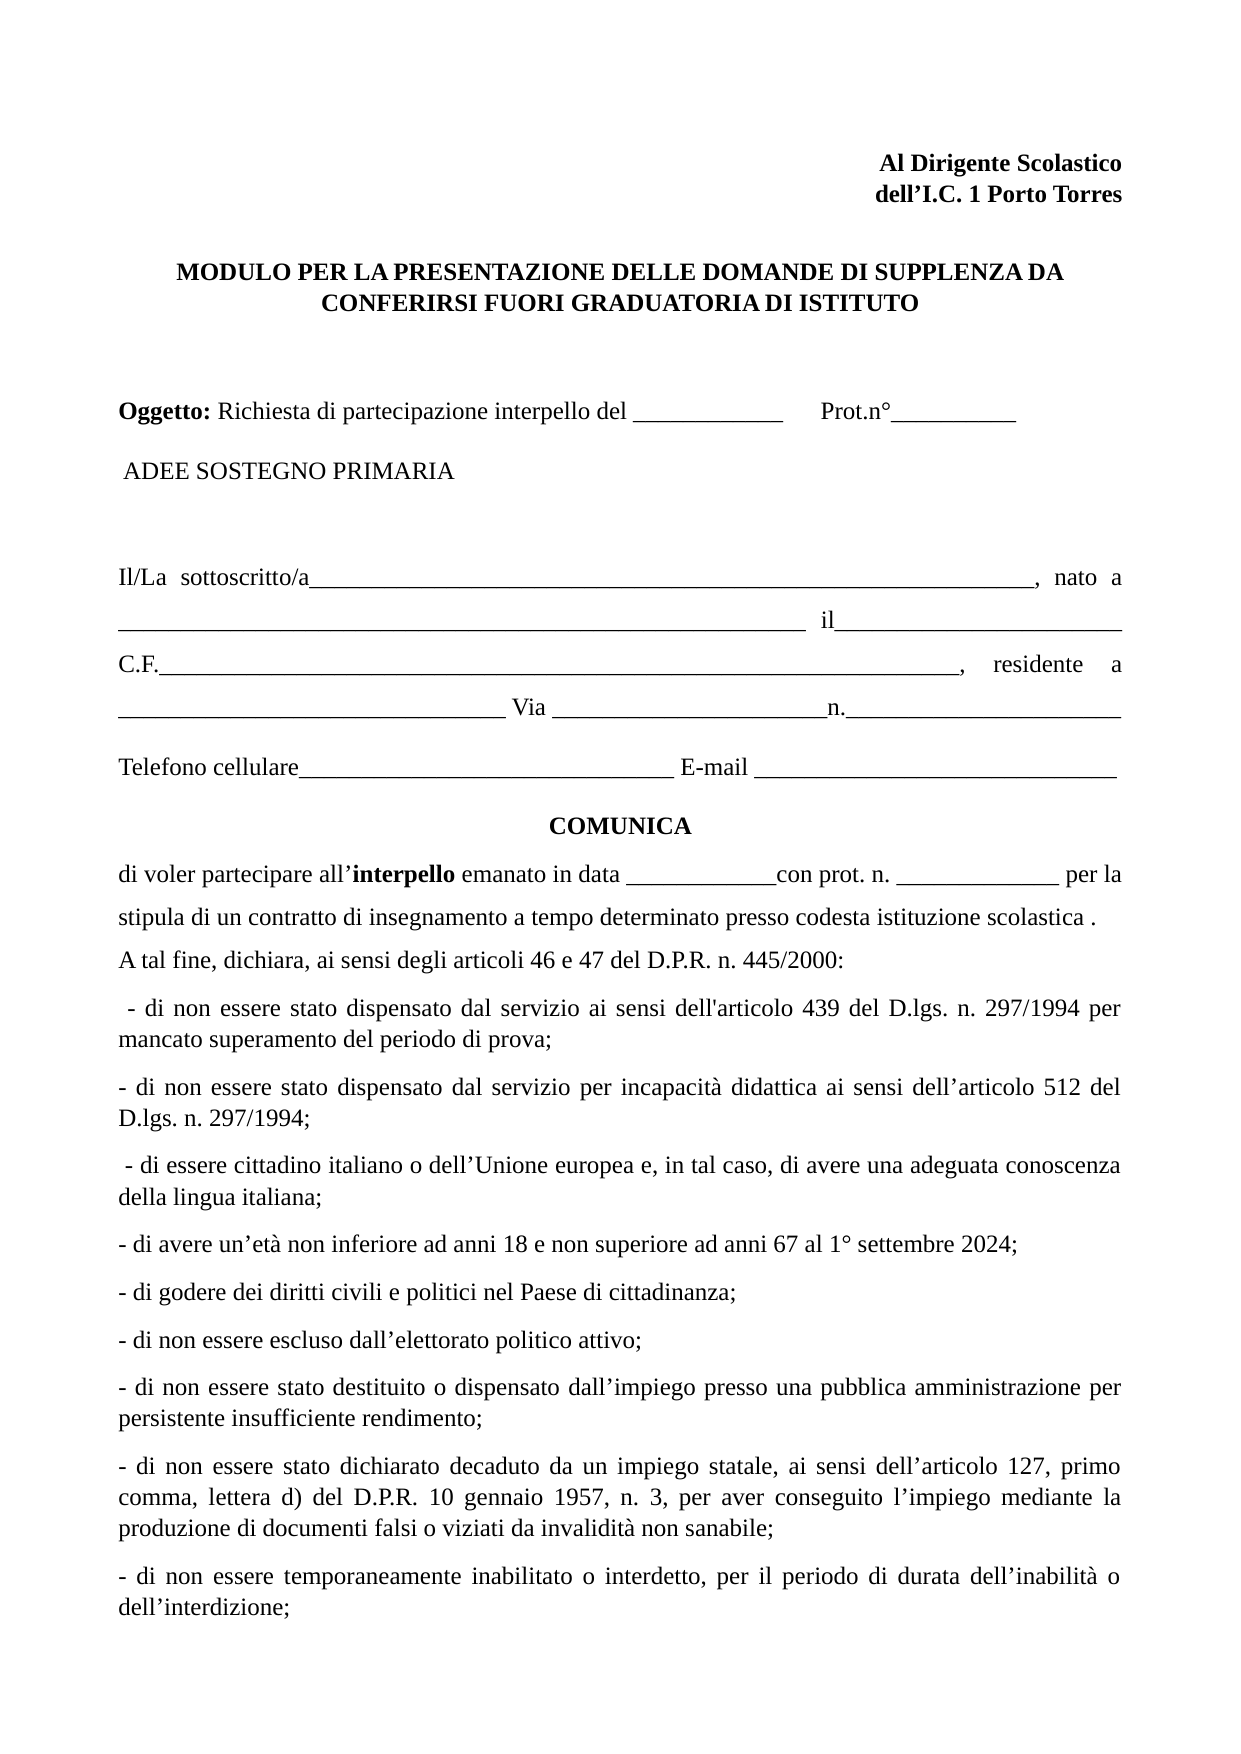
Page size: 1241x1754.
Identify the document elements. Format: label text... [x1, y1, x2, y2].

text A tal fine, dichiara, ai sensi degli articoli 46 e 47 del D.P.R. n. 445/2000: [118, 945, 1122, 974]
text - di godere dei diritti civili e politici nel Paese di cittadinanza; [118, 1277, 1122, 1306]
text - di non essere stato dichiarato decaduto da un impiego statale, ai sensi dell’articolo 127, primo comma, lettera d) del D.P.R. 10 gennaio 1957, n. 3, per aver conseguito l’impiego mediante la produzione di documenti falsi o viziati da invalidità non sanabile; [118, 1451, 1122, 1542]
text - di non essere temporaneamente inabilitato o interdetto, per il periodo di durata dell’inabilità o dell’interdizione; [118, 1561, 1122, 1621]
text - di non essere stato destituito o dispensato dall’impiego presso una pubblica amministrazione per persistente insufficiente rendimento; [118, 1372, 1122, 1432]
text di voler partecipare all’interpello emanato in data ____________con prot. n. _____________ per la stipula di un contratto di insegnamento a tempo determinato presso codesta istituzione scolastica . [118, 859, 1122, 931]
text - di non essere escluso dall’elettorato politico attivo; [118, 1325, 1122, 1353]
text ADEE SOSTEGNO PRIMARIA [118, 456, 1122, 484]
text COMUNICA [118, 811, 1122, 840]
text dell’I.C. 1 Porto Torres [118, 179, 1122, 207]
text - di essere cittadino italiano o dell’Unione europea e, in tal caso, di avere una adeguata conoscenza della lingua italiana; [118, 1151, 1122, 1210]
text - di non essere stato dispensato dal servizio ai sensi dell'articolo 439 del D.lgs. n. 297/1994 per mancato superamento del periodo di prova; [118, 993, 1122, 1053]
text Il/La sottoscritto/a__________________________________________________________, nato a _______________________________________________________ il_______________________ C.F.________________________________________________________________, residente a _______________________________ Via ______________________n.______________________ [118, 562, 1122, 721]
text - di non essere stato dispensato dal servizio per incapacità didattica ai sensi dell’articolo 512 del D.lgs. n. 297/1994; [118, 1072, 1122, 1132]
text Al Dirigente Scolastico [118, 148, 1122, 176]
text Telefono cellulare______________________________ E-mail _____________________________ [118, 752, 1122, 780]
text Oggetto: Richiesta di partecipazione interpello del ____________ Prot.n°__________ [118, 396, 1122, 425]
text - di avere un’età non inferiore ad anni 18 e non superiore ad anni 67 al 1° settembre 2024; [118, 1229, 1122, 1258]
text MODULO PER LA PRESENTAZIONE DELLE DOMANDE DI SUPPLENZA DA CONFERIRSI FUORI GRADUATORIA DI ISTITUTO [118, 257, 1122, 317]
